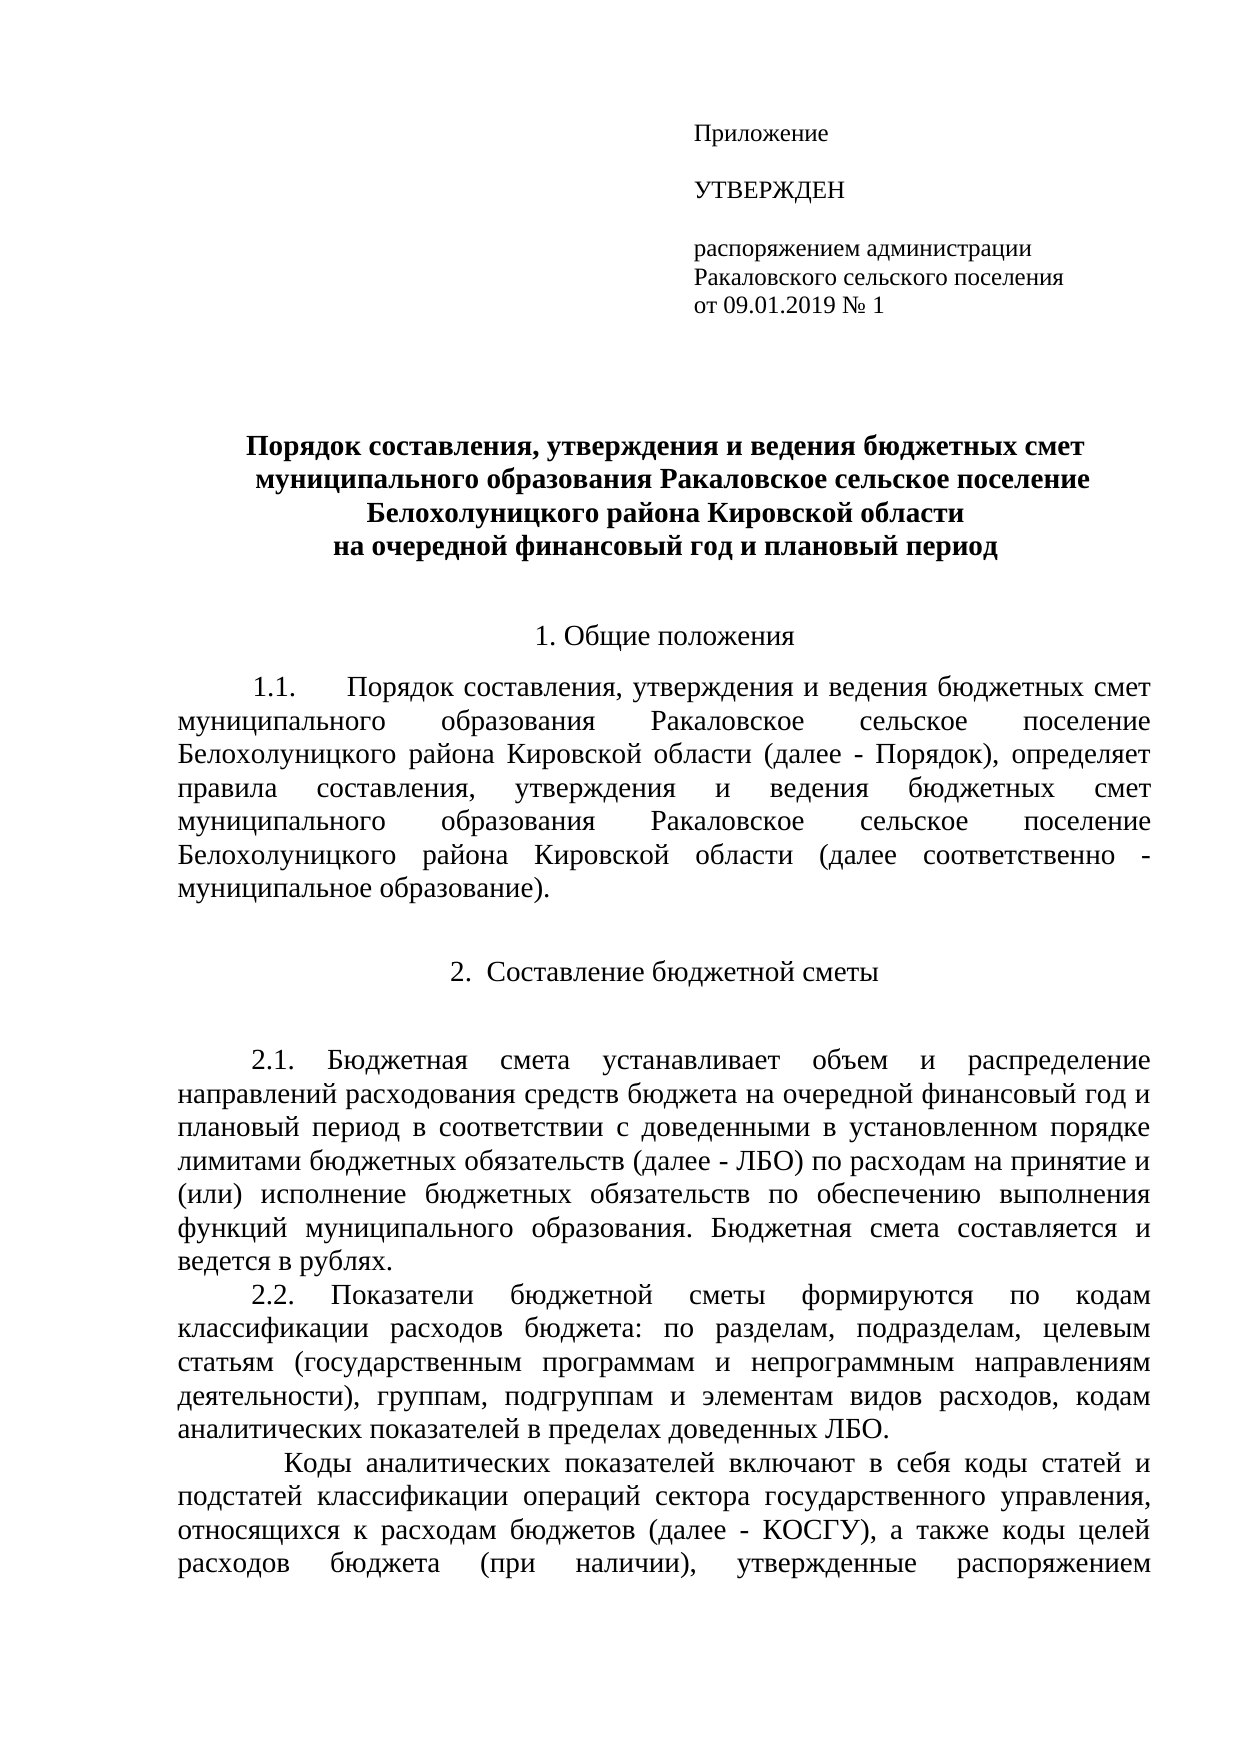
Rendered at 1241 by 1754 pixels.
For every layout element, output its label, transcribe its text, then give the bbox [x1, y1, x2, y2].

text УТВЕРЖДЕН [693, 176, 1152, 204]
text 2. Составление бюджетной сметы [177, 954, 1152, 988]
text 2.2. Показатели бюджетной сметы формируются по кодам классификации расходов бюджета: по разделам, подразделам, целевым статьям (государственным программам и непрограммным направлениям деятельности), группам, подгруппам и элементам видов расходов, кодам аналитических показателей в пределах доведенных ЛБО. [177, 1277, 1152, 1445]
list Порядок составления, утверждения и ведения бюджетных смет муниципального образования Ракаловское сельское поселение Белохолуницкого района Кировской области (далее - Порядок), определяет правила составления, утверждения и ведения бюджетных смет муниципального образования Ракаловское сельское поселение Белохолуницкого района Кировской области (далее соответственно - муниципальное образование). [177, 669, 1152, 904]
text Порядок составления, утверждения и ведения бюджетных смет муниципального образования Ракаловское сельское поселение Белохолуницкого района Кировской области [179, 428, 1152, 528]
text на очередной финансовый год и плановый период [179, 528, 1152, 562]
text от 09.01.2019 № 1 [693, 291, 1152, 319]
text Ракаловского сельского поселения [693, 262, 1152, 291]
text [177, 1445, 1152, 1579]
text 1. Общие положения [177, 618, 1152, 652]
text распоряжением администрации [693, 233, 1152, 262]
text 2.1. Бюджетная смета устанавливает объем и распределение направлений расходования средств бюджета на очередной финансовый год и плановый период в соответствии с доведенными в установленном порядке лимитами бюджетных обязательств (далее - ЛБО) по расходам на принятие и (или) исполнение бюджетных обязательств по обеспечению выполнения функций муниципального образования. Бюджетная смета составляется и ведется в рублях. [177, 1042, 1152, 1277]
text Приложение [693, 118, 1152, 147]
